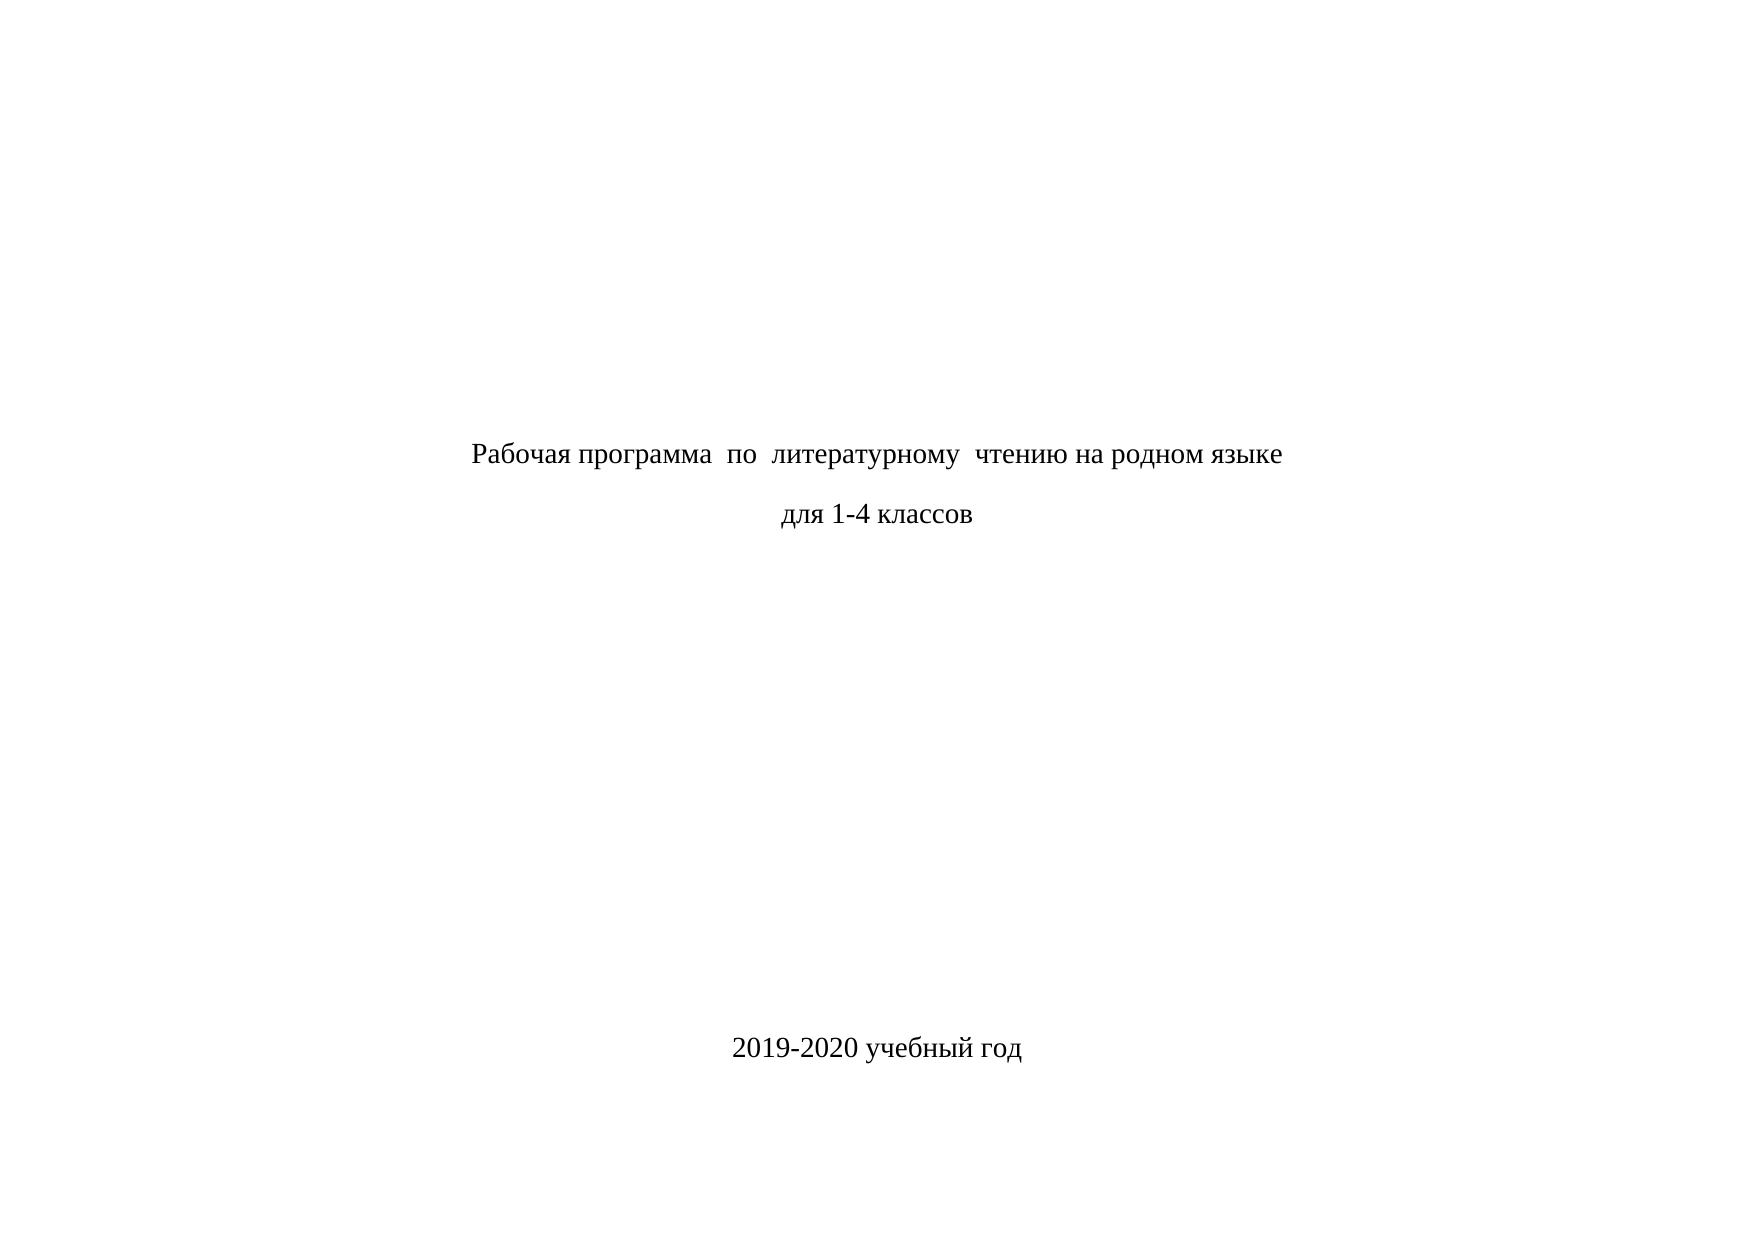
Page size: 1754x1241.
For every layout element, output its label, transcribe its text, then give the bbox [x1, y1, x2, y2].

text Рабочая программа по литературному чтению на родном языке [150, 437, 1604, 470]
text 2019-2020 учебный год [150, 1030, 1604, 1064]
text для 1-4 классов [150, 496, 1604, 529]
